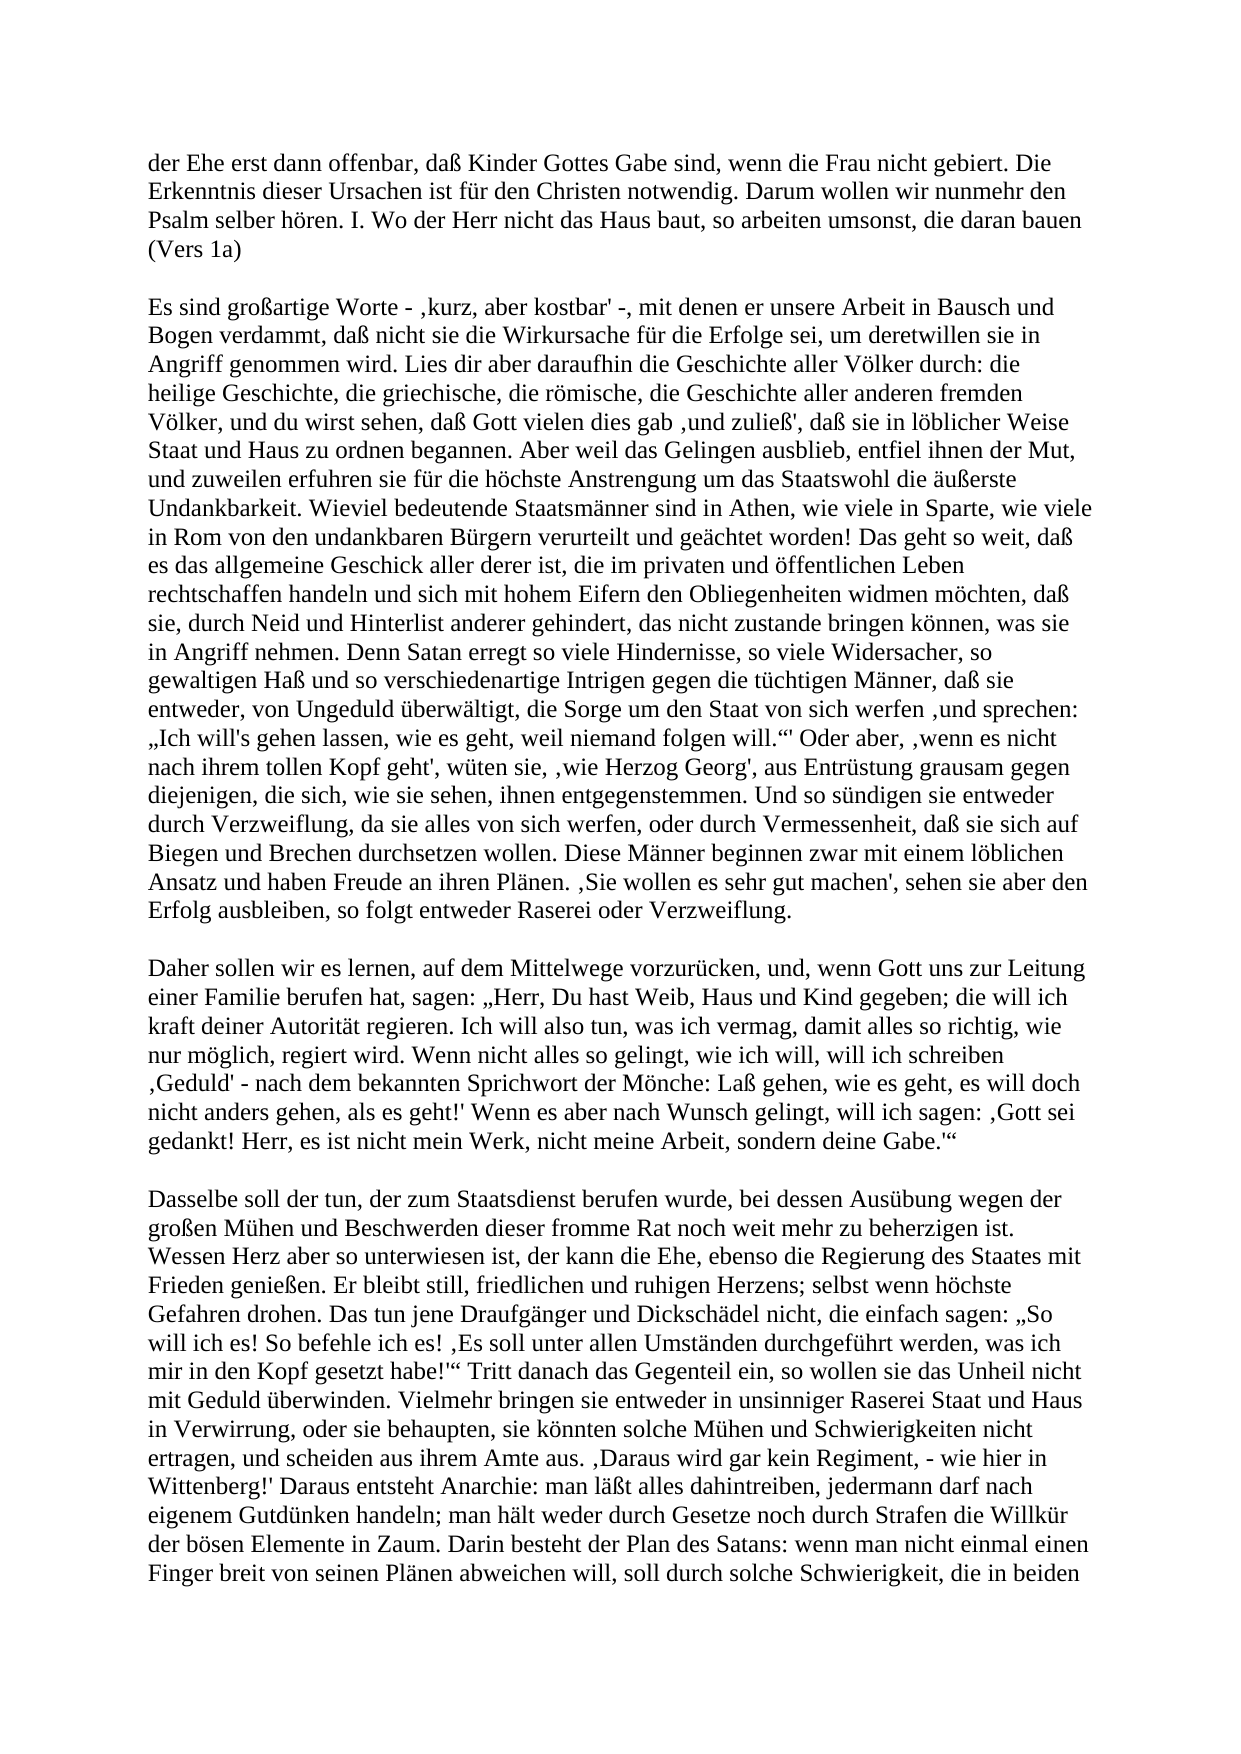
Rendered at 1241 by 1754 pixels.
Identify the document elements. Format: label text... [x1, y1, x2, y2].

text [148, 1184, 1093, 1586]
text Daher sollen wir es lernen, auf dem Mittelwege vorzurücken, und, wenn Gott uns zur Leitung einer Familie berufen hat, sagen: „Herr, Du hast Weib, Haus und Kind gegeben; die will ich kraft deiner Autorität regieren. Ich will also tun, was ich vermag, damit alles so richtig, wie nur möglich, regiert wird. Wenn nicht alles so gelingt, wie ich will, will ich schreiben ‚Geduld' - nach dem bekannten Sprichwort der Mönche: Laß gehen, wie es geht, es will doch nicht anders gehen, als es geht!' Wenn es aber nach Wunsch gelingt, will ich sagen: ‚Gott sei gedankt! Herr, es ist nicht mein Werk, nicht meine Arbeit, sondern deine Gabe.'“ [148, 953, 1093, 1155]
text Es sind großartige Worte - ‚kurz, aber kostbar' -, mit denen er unsere Arbeit in Bausch und Bogen verdammt, daß nicht sie die Wirkursache für die Erfolge sei, um deretwillen sie in Angriff genommen wird. Lies dir aber daraufhin die Geschichte aller Völker durch: die heilige Geschichte, die griechische, die römische, die Geschichte aller anderen fremden Völker, und du wirst sehen, daß Gott vielen dies gab ‚und zuließ', daß sie in löblicher Weise Staat und Haus zu ordnen begannen. Aber weil das Gelingen ausblieb, entfiel ihnen der Mut, und zuweilen erfuhren sie für die höchste Anstrengung um das Staatswohl die äußerste Undankbarkeit. Wieviel bedeutende Staatsmänner sind in Athen, wie viele in Sparte, wie viele in Rom von den undankbaren Bürgern verurteilt und geächtet worden! Das geht so weit, daß es das allgemeine Geschick aller derer ist, die im privaten und öffentlichen Leben rechtschaffen handeln und sich mit hohem Eifern den Obliegenheiten widmen möchten, daß sie, durch Neid und Hinterlist anderer gehindert, das nicht zustande bringen können, was sie in Angriff nehmen. Denn Satan erregt so viele Hindernisse, so viele Widersacher, so gewaltigen Haß und so verschiedenartige Intrigen gegen die tüchtigen Männer, daß sie entweder, von Ungeduld überwältigt, die Sorge um den Staat von sich werfen ‚und sprechen: „Ich will's gehen lassen, wie es geht, weil niemand folgen will.“' Oder aber, ‚wenn es nicht nach ihrem tollen Kopf geht', wüten sie, ‚wie Herzog Georg', aus Entrüstung grausam gegen diejenigen, die sich, wie sie sehen, ihnen entgegenstemmen. Und so sündigen sie entweder durch Verzweiflung, da sie alles von sich werfen, oder durch Vermessenheit, daß sie sich auf Biegen und Brechen durchsetzen wollen. Diese Männer beginnen zwar mit einem löblichen Ansatz und haben Freude an ihren Plänen. ‚Sie wollen es sehr gut machen', sehen sie aber den Erfolg ausbleiben, so folgt entweder Raserei oder Verzweiflung. [148, 292, 1093, 924]
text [148, 148, 1093, 263]
